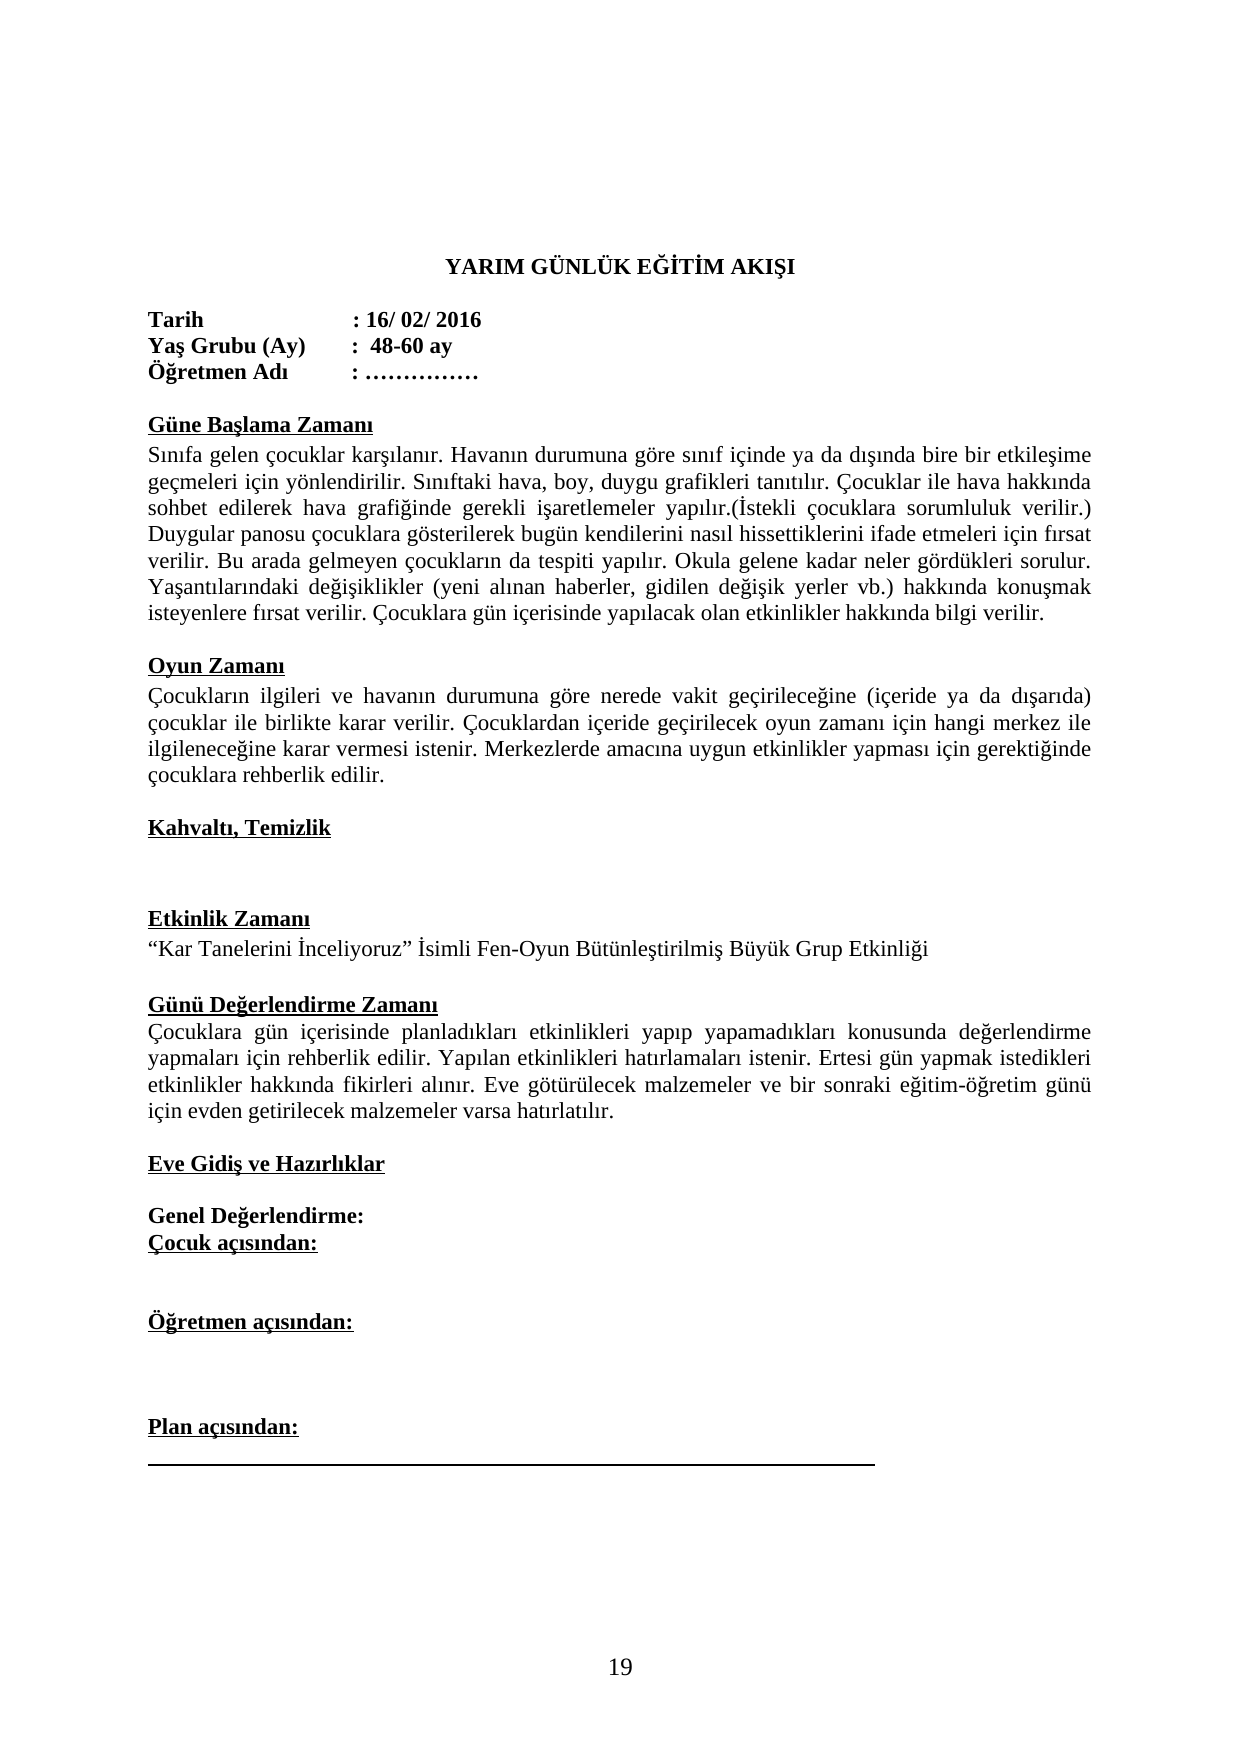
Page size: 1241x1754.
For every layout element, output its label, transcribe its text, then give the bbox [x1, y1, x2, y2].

text Güne Başlama Zamanı [148, 411, 1093, 437]
text Kahvaltı, Temizlik [148, 814, 1093, 841]
text Öğretmen Adı : …………… [148, 358, 1093, 385]
text Çocukların ilgileri ve havanın durumuna göre nerede vakit geçirileceğine (içeride ya da dışarıda) çocuklar ile birlikte karar verilir. Çocuklardan içeride geçirilecek oyun zamanı için hangi merkez ile ilgileneceğine karar vermesi istenir. Merkezlerde amacına uygun etkinlikler yapması için gerektiğinde çocuklara rehberlik edilir. [148, 682, 1093, 788]
text YARIM GÜNLÜK EĞİTİM AKIŞI [148, 253, 1093, 279]
text Yaş Grubu (Ay) : 48-60 ay [148, 332, 1093, 358]
text Çocuk açısından: [148, 1229, 1093, 1255]
text Sınıfa gelen çocuklar karşılanır. Havanın durumuna göre sınıf içinde ya da dışında bire bir etkileşime geçmeleri için yönlendirilir. Sınıftaki hava, boy, duygu grafikleri tanıtılır. Çocuklar ile hava hakkında sohbet edilerek hava grafiğinde gerekli işaretlemeler yapılır.(İstekli çocuklara sorumluluk verilir.) Duygular panosu çocuklara gösterilerek bugün kendilerini nasıl hissettiklerini ifade etmeleri için fırsat verilir. Bu arada gelmeyen çocukların da tespiti yapılır. Okula gelene kadar neler gördükleri sorulur. Yaşantılarındaki değişiklikler (yeni alınan haberler, gidilen değişik yerler vb.) hakkında konuşmak isteyenlere fırsat verilir. Çocuklara gün içerisinde yapılacak olan etkinlikler hakkında bilgi verilir. [148, 441, 1093, 626]
text Oyun Zamanı [148, 652, 1093, 678]
text Öğretmen açısından: [148, 1308, 1093, 1334]
text Plan açısından: [148, 1413, 1093, 1439]
text “Kar Tanelerini İnceliyoruz” İsimli Fen-Oyun Bütünleştirilmiş Büyük Grup Etkinliği [148, 935, 1093, 961]
text Genel Değerlendirme: [148, 1202, 1093, 1229]
text Etkinlik Zamanı [148, 905, 1093, 931]
text Çocuklara gün içerisinde planladıkları etkinlikleri yapıp yapamadıkları konusunda değerlendirme yapmaları için rehberlik edilir. Yapılan etkinlikleri hatırlamaları istenir. Ertesi gün yapmak istedikleri etkinlikler hakkında fikirleri alınır. Eve götürülecek malzemeler ve bir sonraki eğitim-öğretim günü için evden getirilecek malzemeler varsa hatırlatılır. [148, 1018, 1093, 1123]
text Eve Gidiş ve Hazırlıklar [148, 1150, 1093, 1176]
text Tarih : 16/ 02/ 2016 [148, 306, 1093, 332]
text Günü Değerlendirme Zamanı [148, 992, 1093, 1018]
